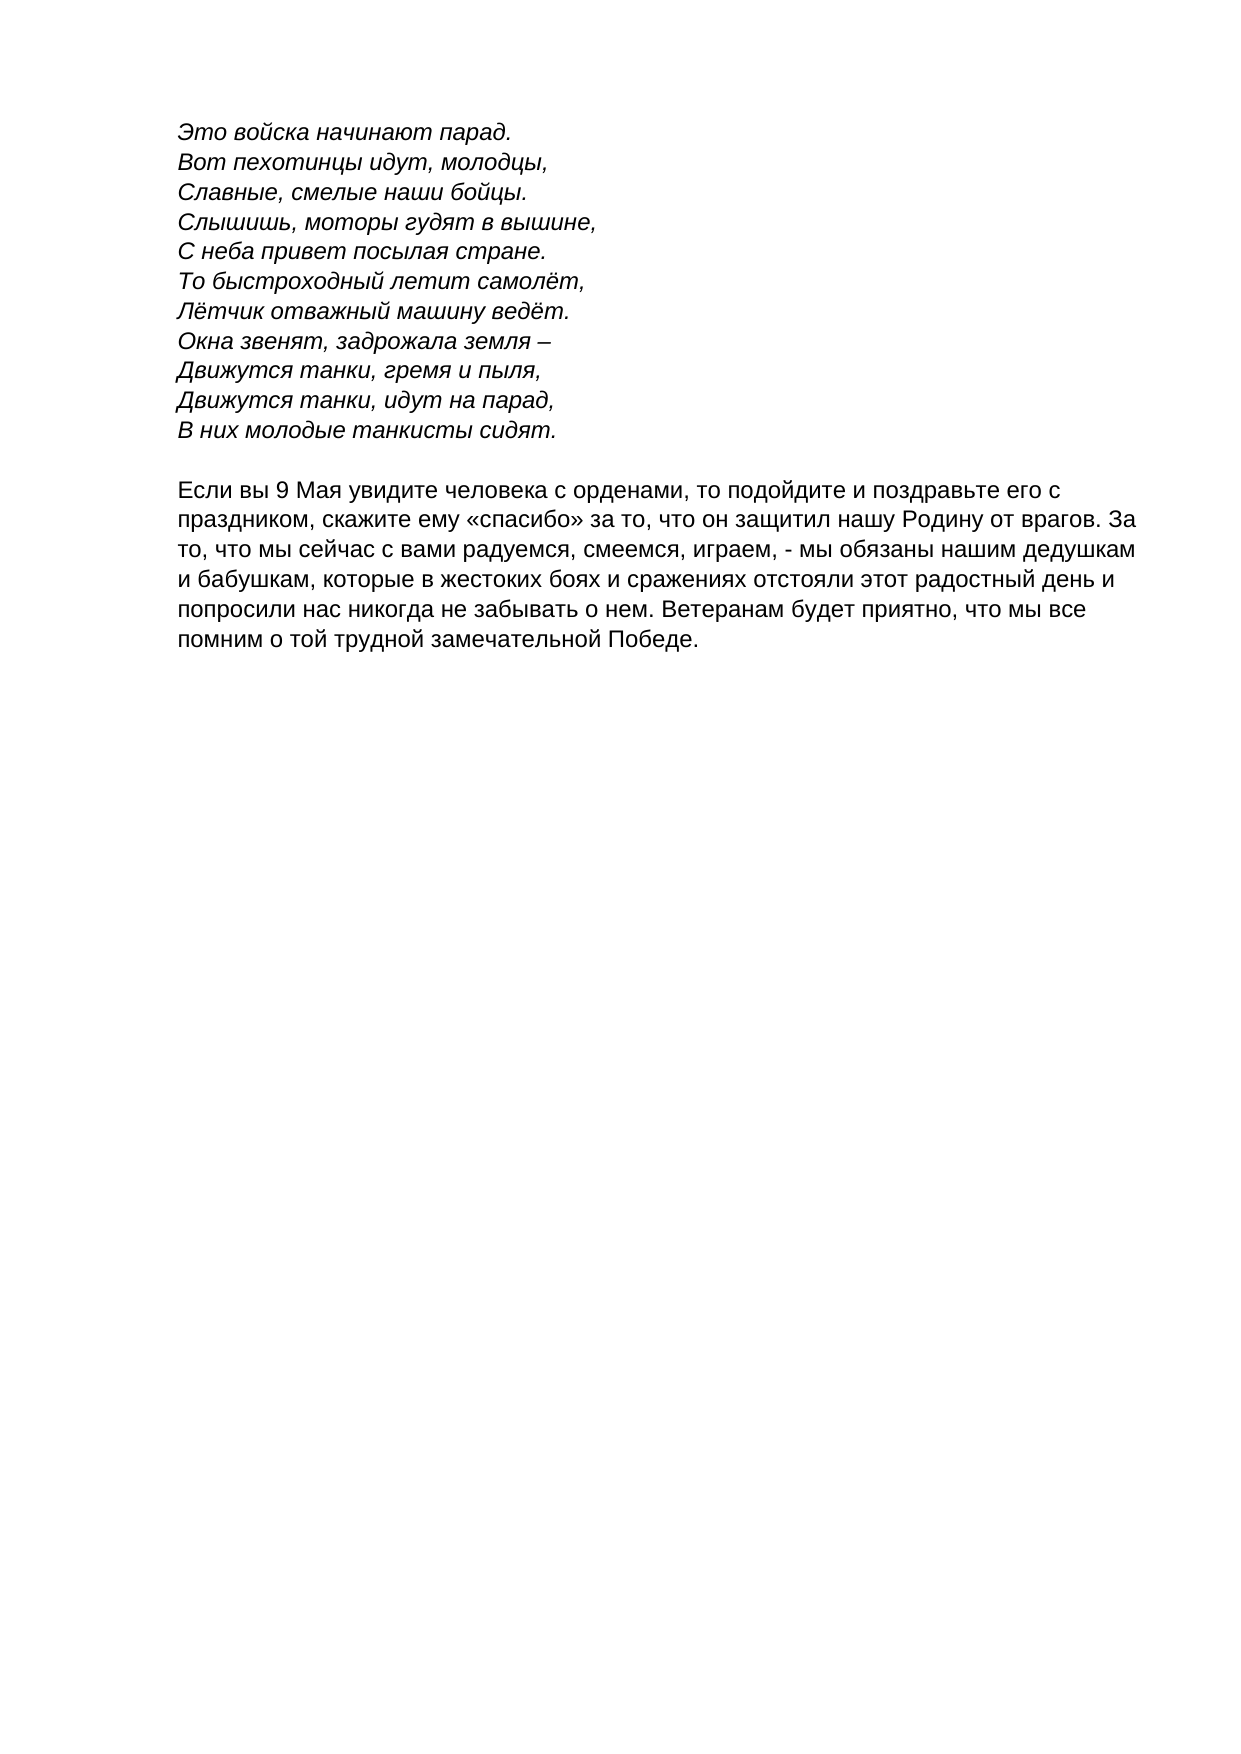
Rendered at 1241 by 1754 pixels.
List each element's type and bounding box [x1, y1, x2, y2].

text [177, 118, 1152, 652]
